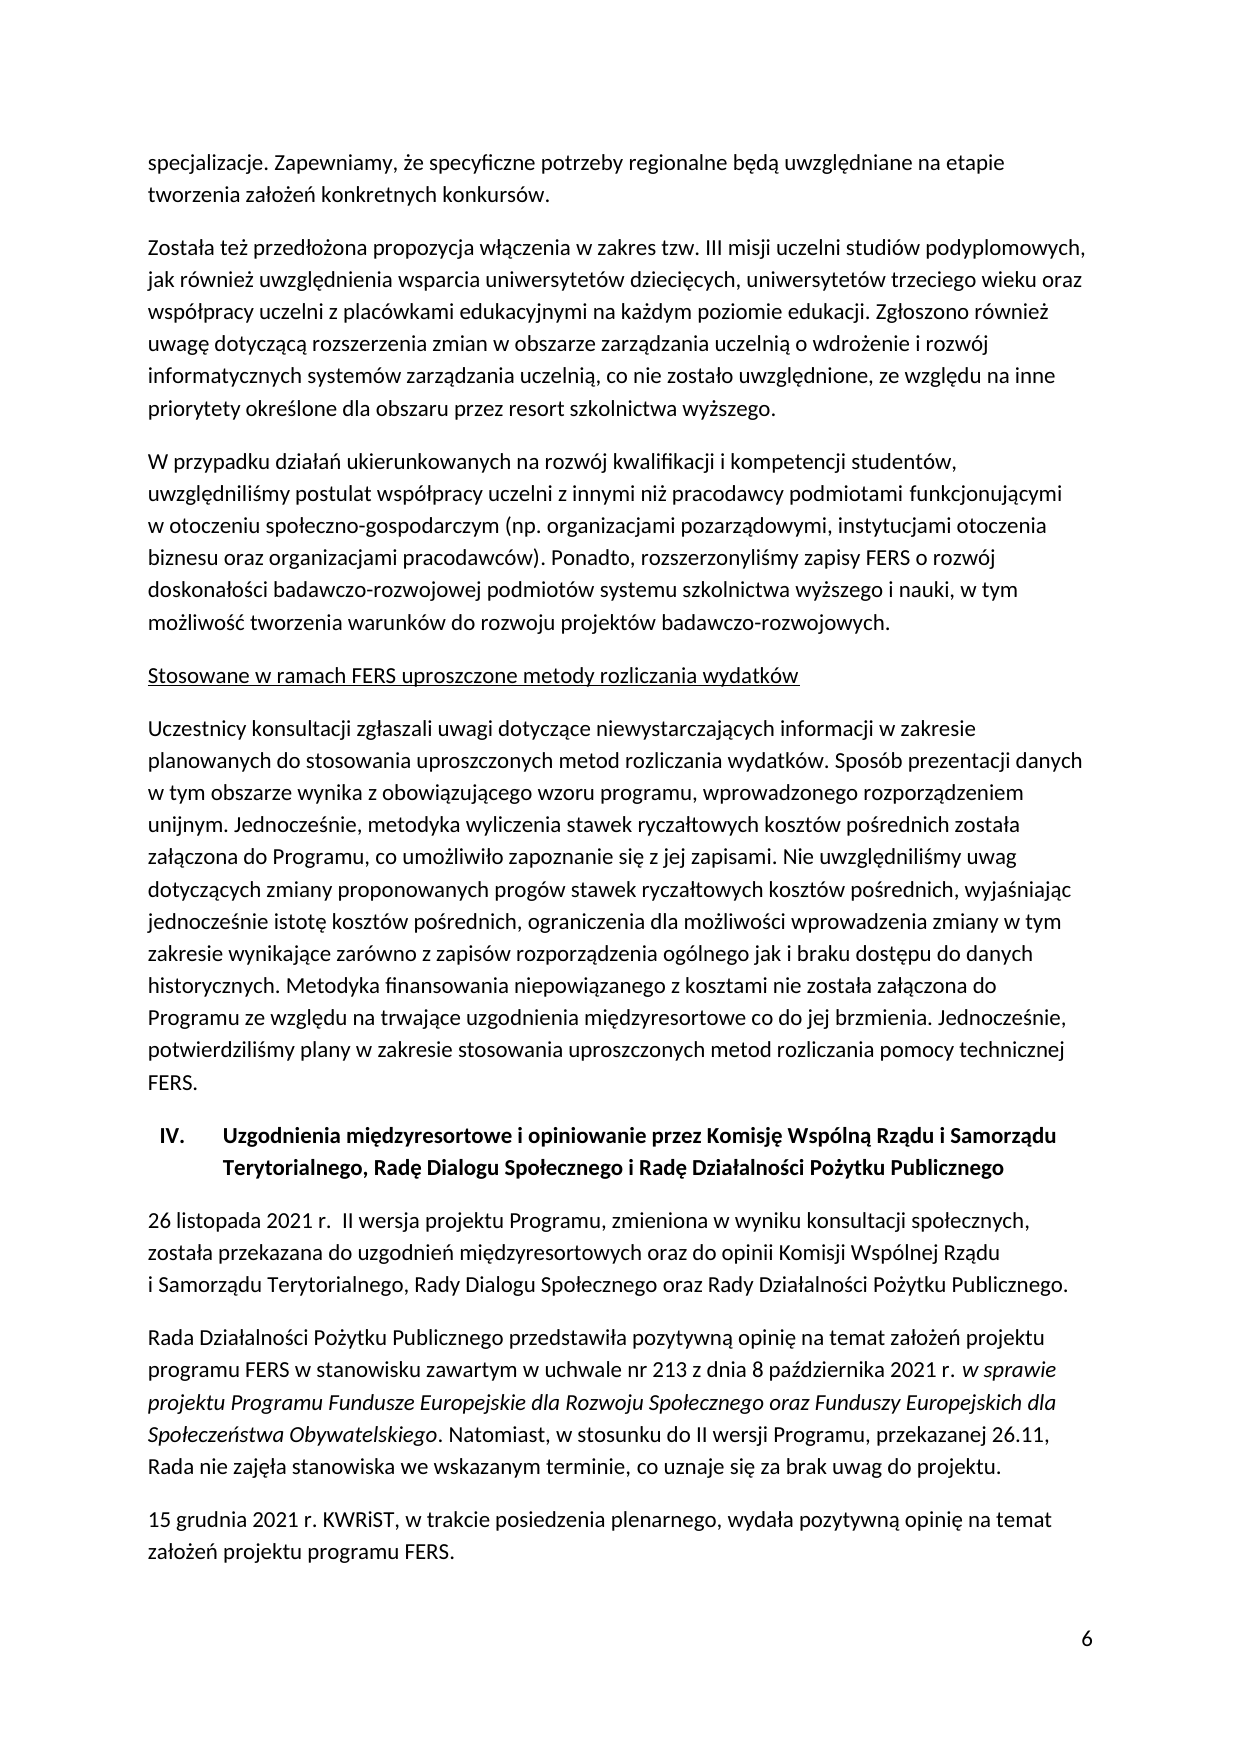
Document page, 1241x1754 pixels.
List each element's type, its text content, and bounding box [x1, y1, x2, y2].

text 26 listopada 2021 r. II wersja projektu Programu, zmieniona w wyniku konsultacji społecznych, została przekazana do uzgodnień międzyresortowych oraz do opinii Komisji Wspólnej Rządu i Samorządu Terytorialnego, Rady Dialogu Społecznego oraz Rady Działalności Pożytku Publicznego. [148, 1206, 1093, 1298]
text Rada Działalności Pożytku Publicznego przedstawiła pozytywną opinię na temat założeń projektu programu FERS w stanowisku zawartym w uchwale nr 213 z dnia 8 października 2021 r. w sprawie projektu Programu Fundusze Europejskie dla Rozwoju Społecznego oraz Funduszy Europejskich dla Społeczeństwa Obywatelskiego. Natomiast, w stosunku do II wersji Programu, przekazanej 26.11, Rada nie zajęła stanowiska we wskazanym terminie, co uznaje się za brak uwag do projektu. [148, 1323, 1093, 1480]
text 15 grudnia 2021 r. KWRiST, w trakcie posiedzenia plenarnego, wydała pozytywną opinię na temat założeń projektu programu FERS. [148, 1505, 1093, 1565]
list Uzgodnienia międzyresortowe i opiniowanie przez Komisję Wspólną Rządu i Samorządu Terytorialnego, Radę Dialogu Społecznego i Radę Działalności Pożytku Publicznego [185, 1121, 1093, 1181]
text Stosowane w ramach FERS uproszczone metody rozliczania wydatków [148, 661, 1093, 689]
text Uczestnicy konsultacji zgłaszali uwagi dotyczące niewystarczających informacji w zakresie planowanych do stosowania uproszczonych metod rozliczania wydatków. Sposób prezentacji danych w tym obszarze wynika z obowiązującego wzoru programu, wprowadzonego rozporządzeniem unijnym. Jednocześnie, metodyka wyliczenia stawek ryczałtowych kosztów pośrednich została załączona do Programu, co umożliwiło zapoznanie się z jej zapisami. Nie uwzględniliśmy uwag dotyczących zmiany proponowanych progów stawek ryczałtowych kosztów pośrednich, wyjaśniając jednocześnie istotę kosztów pośrednich, ograniczenia dla możliwości wprowadzenia zmiany w tym zakresie wynikające zarówno z zapisów rozporządzenia ogólnego jak i braku dostępu do danych historycznych. Metodyka finansowania niepowiązanego z kosztami nie została załączona do Programu ze względu na trwające uzgodnienia międzyresortowe co do jej brzmienia. Jednocześnie, potwierdziliśmy plany w zakresie stosowania uproszczonych metod rozliczania pomocy technicznej FERS. [148, 714, 1093, 1096]
text Została też przedłożona propozycja włączenia w zakres tzw. III misji uczelni studiów podyplomowych, jak również uwzględnienia wsparcia uniwersytetów dziecięcych, uniwersytetów trzeciego wieku oraz współpracy uczelni z placówkami edukacyjnymi na każdym poziomie edukacji. Zgłoszono również uwagę dotyczącą rozszerzenia zmian w obszarze zarządzania uczelnią o wdrożenie i rozwój informatycznych systemów zarządzania uczelnią, co nie zostało uwzględnione, ze względu na inne priorytety określone dla obszaru przez resort szkolnictwa wyższego. [148, 233, 1093, 422]
text W przypadku działań ukierunkowanych na rozwój kwalifikacji i kompetencji studentów, uwzględniliśmy postulat współpracy uczelni z innymi niż pracodawcy podmiotami funkcjonującymi w otoczeniu społeczno-gospodarczym (np. organizacjami pozarządowymi, instytucjami otoczenia biznesu oraz organizacjami pracodawców). Ponadto, rozszerzonyliśmy zapisy FERS o rozwój doskonałości badawczo-rozwojowej podmiotów systemu szkolnictwa wyższego i nauki, w tym możliwość tworzenia warunków do rozwoju projektów badawczo-rozwojowych. [148, 447, 1093, 636]
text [148, 148, 1093, 208]
